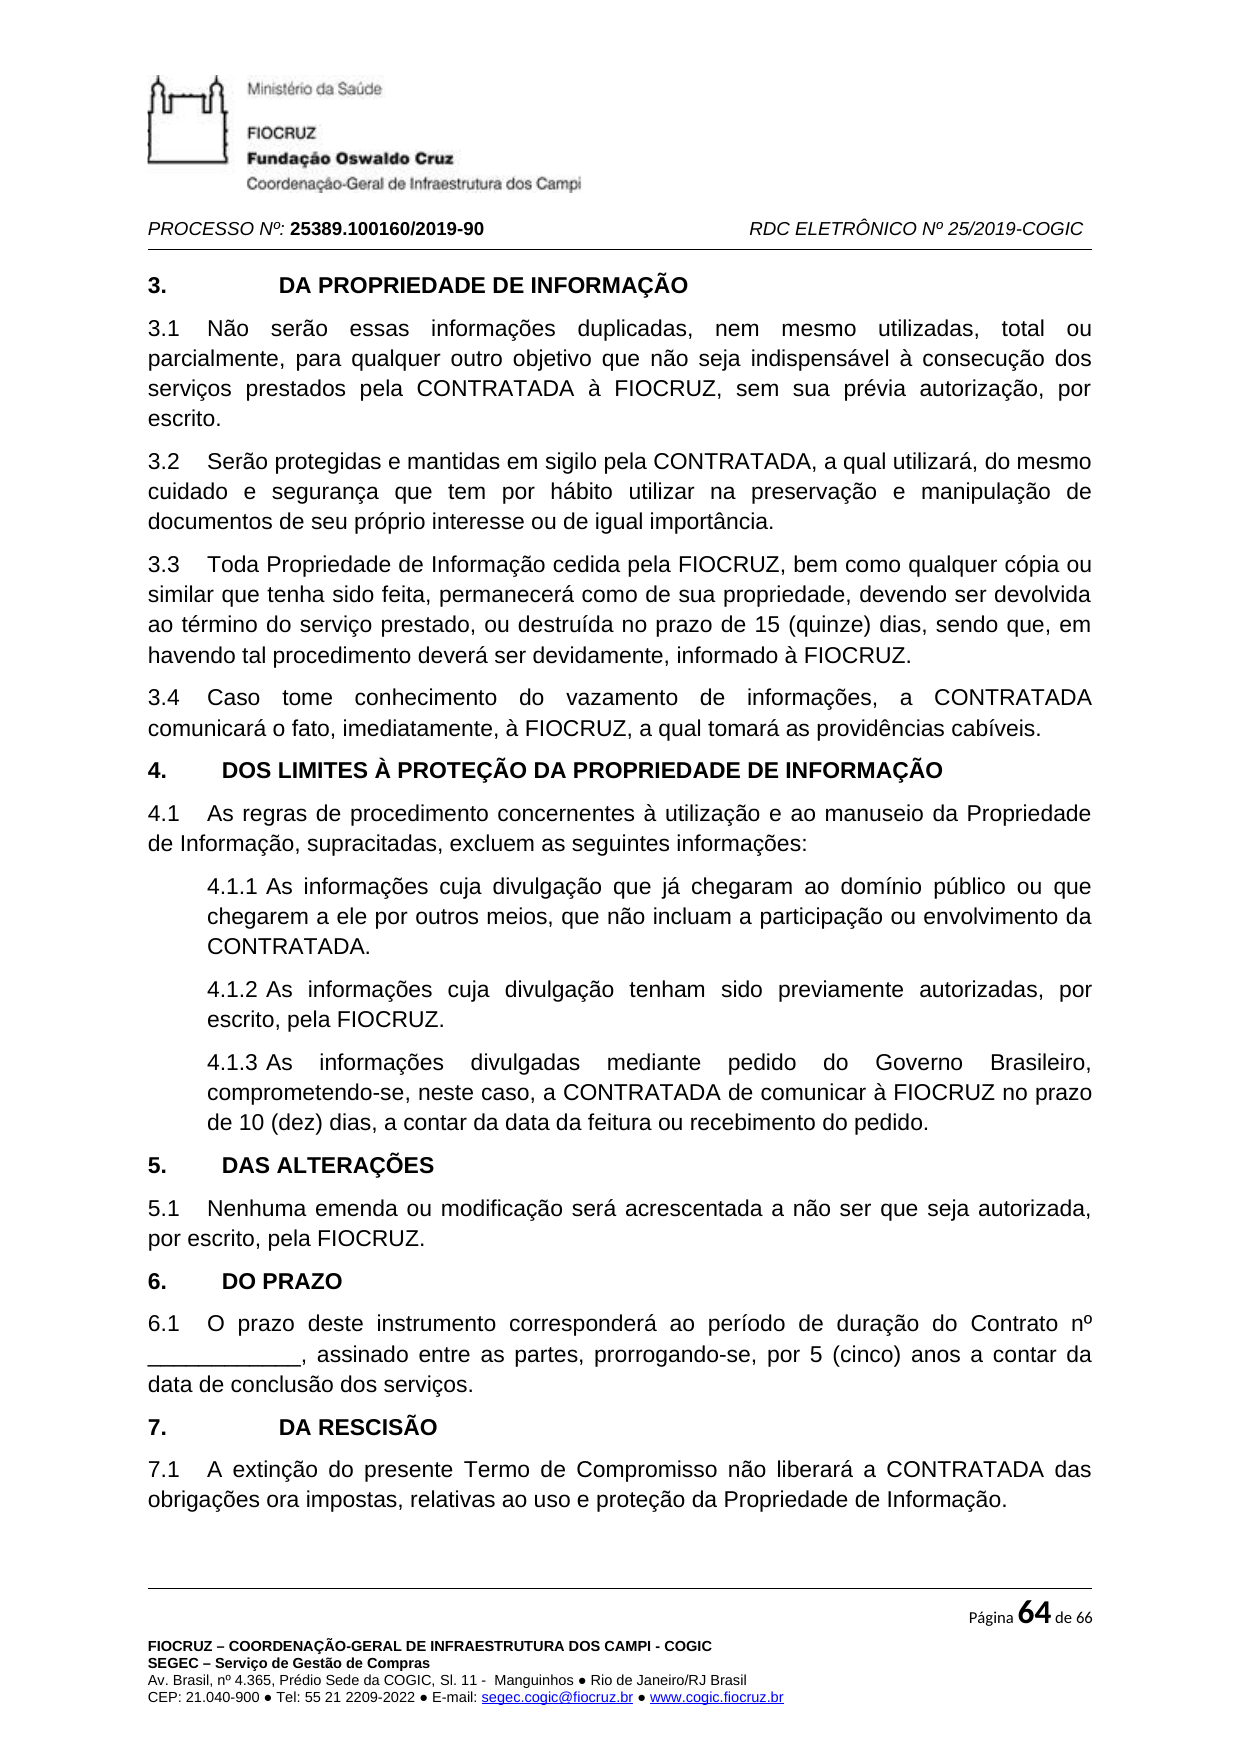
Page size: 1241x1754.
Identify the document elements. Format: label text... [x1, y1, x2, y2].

list DOS LIMITES À PROTEÇÃO DA PROPRIEDADE DE INFORMAÇÃO [148, 757, 1092, 784]
list Não serão essas informações duplicadas, nem mesmo utilizadas, total ou parcialmente, para qualquer outro objetivo que não seja indispensável à consecução dos serviços prestados pela CONTRATADA à FIOCRUZ, sem sua prévia autorização, por escrito. [148, 314, 1092, 432]
list A extinção do presente Termo de Compromisso não liberará a CONTRATADA das obrigações ora impostas, relativas ao uso e proteção da Propriedade de Informação. [148, 1456, 1092, 1513]
picture [147, 75, 582, 193]
list Caso tome conhecimento do vazamento de informações, a CONTRATADA comunicará o fato, imediatamente, à FIOCRUZ, a qual tomará as providências cabíveis. [148, 684, 1092, 741]
list Nenhuma emenda ou modificação será acrescentada a não ser que seja autorizada, por escrito, pela FIOCRUZ. [148, 1195, 1092, 1251]
list As informações cuja divulgação tenham sido previamente autorizadas, por escrito, pela FIOCRUZ. [207, 976, 1092, 1033]
list DAS ALTERAÇÕES [148, 1152, 1092, 1178]
list DO PRAZO [148, 1268, 1092, 1294]
list DA PROPRIEDADE DE INFORMAÇÃO [148, 272, 1092, 298]
list Serão protegidas e mantidas em sigilo pela CONTRATADA, a qual utilizará, do mesmo cuidado e segurança que tem por hábito utilizar na preservação e manipulação de documentos de seu próprio interesse ou de igual importância. [148, 448, 1092, 535]
list As informações cuja divulgação que já chegaram ao domínio público ou que chegarem a ele por outros meios, que não incluam a participação ou envolvimento da CONTRATADA. [207, 873, 1092, 960]
list DA RESCISÃO [148, 1413, 1092, 1440]
list As regras de procedimento concernentes à utilização e ao manuseio da Propriedade de Informação, supracitadas, excluem as seguintes informações: [148, 800, 1092, 857]
list As informações divulgadas mediante pedido do Governo Brasileiro, comprometendo-se, neste caso, a CONTRATADA de comunicar à FIOCRUZ no prazo de 10 (dez) dias, a contar da data da feitura ou recebimento do pedido. [207, 1049, 1092, 1136]
list O prazo deste instrumento corresponderá ao período de duração do Contrato nº ____________, assinado entre as partes, prorrogando-se, por 5 (cinco) anos a contar da data de conclusão dos serviços. [148, 1310, 1092, 1397]
list Toda Propriedade de Informação cedida pela FIOCRUZ, bem como qualquer cópia ou similar que tenha sido feita, permanecerá como de sua propriedade, devendo ser devolvida ao término do serviço prestado, ou destruída no prazo de 15 (quinze) dias, sendo que, em havendo tal procedimento deverá ser devidamente, informado à FIOCRUZ. [148, 551, 1092, 668]
